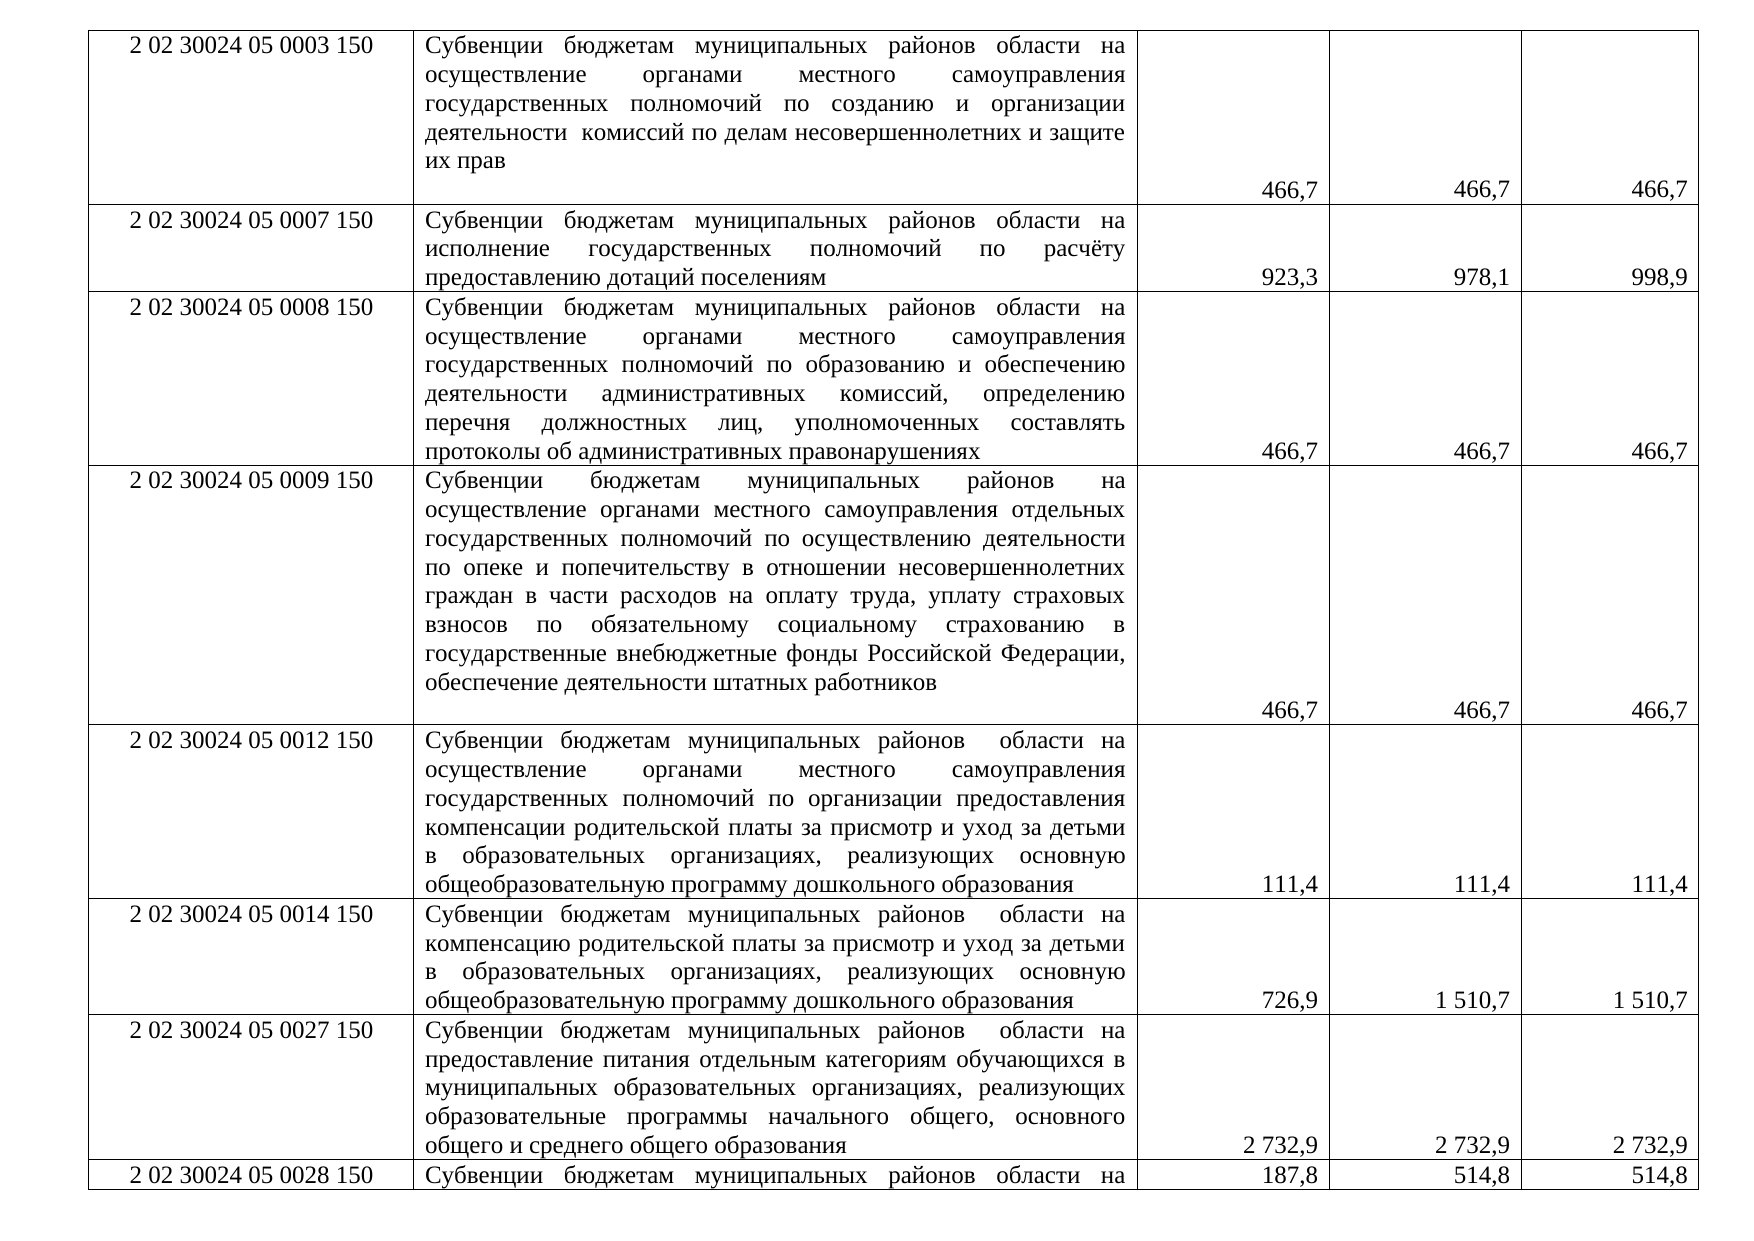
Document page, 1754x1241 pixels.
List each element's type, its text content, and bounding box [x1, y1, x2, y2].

table_cell 2 732,9 [1330, 1015, 1521, 1159]
table_cell 998,9 [1522, 205, 1698, 291]
table_cell Субвенции бюджетам муниципальных районов области на исполнение государственных полномочий по расчёту предоставлению дотаций поселениям [414, 205, 1137, 291]
table_cell 466,7 [1522, 466, 1698, 724]
table_cell 923,3 [1138, 205, 1329, 291]
table_cell Субвенции бюджетам муниципальных районов области на компенсацию родительской платы за присмотр и уход за детьми в образовательных организациях, реализующих основную общеобразовательную программу дошкольного образования [414, 899, 1137, 1014]
table_cell Субвенции бюджетам муниципальных районов области на осуществление органами местного самоуправления государственных полномочий по созданию и организации деятельности комиссий по делам несовершеннолетних и защите их прав [414, 31, 1137, 204]
table_cell 466,7 [1522, 31, 1698, 204]
table_cell 111,4 [1522, 725, 1698, 898]
table_cell 466,7 [1330, 31, 1521, 204]
table_cell 466,7 [1138, 292, 1329, 464]
table_cell Субвенции бюджетам муниципальных районов области на осуществление органами местного самоуправления государственных полномочий по образованию и обеспечению деятельности административных комиссий, определению перечня должностных лиц, уполномоченных составлять протоколы об административных правонарушениях [414, 292, 1137, 464]
table_cell 1 510,7 [1522, 899, 1698, 1014]
table_cell 2 02 30024 05 0007 150 [89, 205, 413, 291]
table_cell Субвенции бюджетам муниципальных районов на осуществление органами местного самоуправления отдельных государственных полномочий по осуществлению деятельности по опеке и попечительству в отношении несовершеннолетних граждан в части расходов на оплату труда, уплату страховых взносов по обязательному социальному страхованию в государственные внебюджетные фонды Российской Федерации, обеспечение деятельности штатных работников [414, 466, 1137, 724]
table_cell 2 02 30024 05 0012 150 [89, 725, 413, 898]
table_cell 187,8 [1138, 1160, 1329, 1188]
table_cell 2 02 30024 05 0008 150 [89, 292, 413, 464]
table_cell 2 02 30024 05 0003 150 [89, 31, 413, 204]
table_cell 2 02 30024 05 0014 150 [89, 899, 413, 1014]
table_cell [414, 1160, 1137, 1188]
table_cell 466,7 [1522, 292, 1698, 464]
table_cell 978,1 [1330, 205, 1521, 291]
table_cell 2 732,9 [1522, 1015, 1698, 1159]
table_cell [89, 1160, 413, 1188]
table_cell 514,8 [1330, 1160, 1521, 1188]
table_cell 111,4 [1330, 725, 1521, 898]
table_cell 466,7 [1330, 292, 1521, 464]
table_cell 726,9 [1138, 899, 1329, 1014]
table_cell 2 732,9 [1138, 1015, 1329, 1159]
table_cell 466,7 [1330, 466, 1521, 724]
table_cell 1 510,7 [1330, 899, 1521, 1014]
table_cell Субвенции бюджетам муниципальных районов области на осуществление органами местного самоуправления государственных полномочий по организации предоставления компенсации родительской платы за присмотр и уход за детьми в образовательных организациях, реализующих основную общеобразовательную программу дошкольного образования [414, 725, 1137, 898]
table_cell 466,7 [1138, 466, 1329, 724]
table_cell 111,4 [1138, 725, 1329, 898]
table_cell Субвенции бюджетам муниципальных районов области на предоставление питания отдельным категориям обучающихся в муниципальных образовательных организациях, реализующих образовательные программы начального общего, основного общего и среднего общего образования [414, 1015, 1137, 1159]
table_cell 514,8 [1522, 1160, 1698, 1188]
table_cell 2 02 30024 05 0027 150 [89, 1015, 413, 1159]
table_cell 466,7 [1138, 31, 1329, 204]
table_cell 2 02 30024 05 0009 150 [89, 466, 413, 724]
